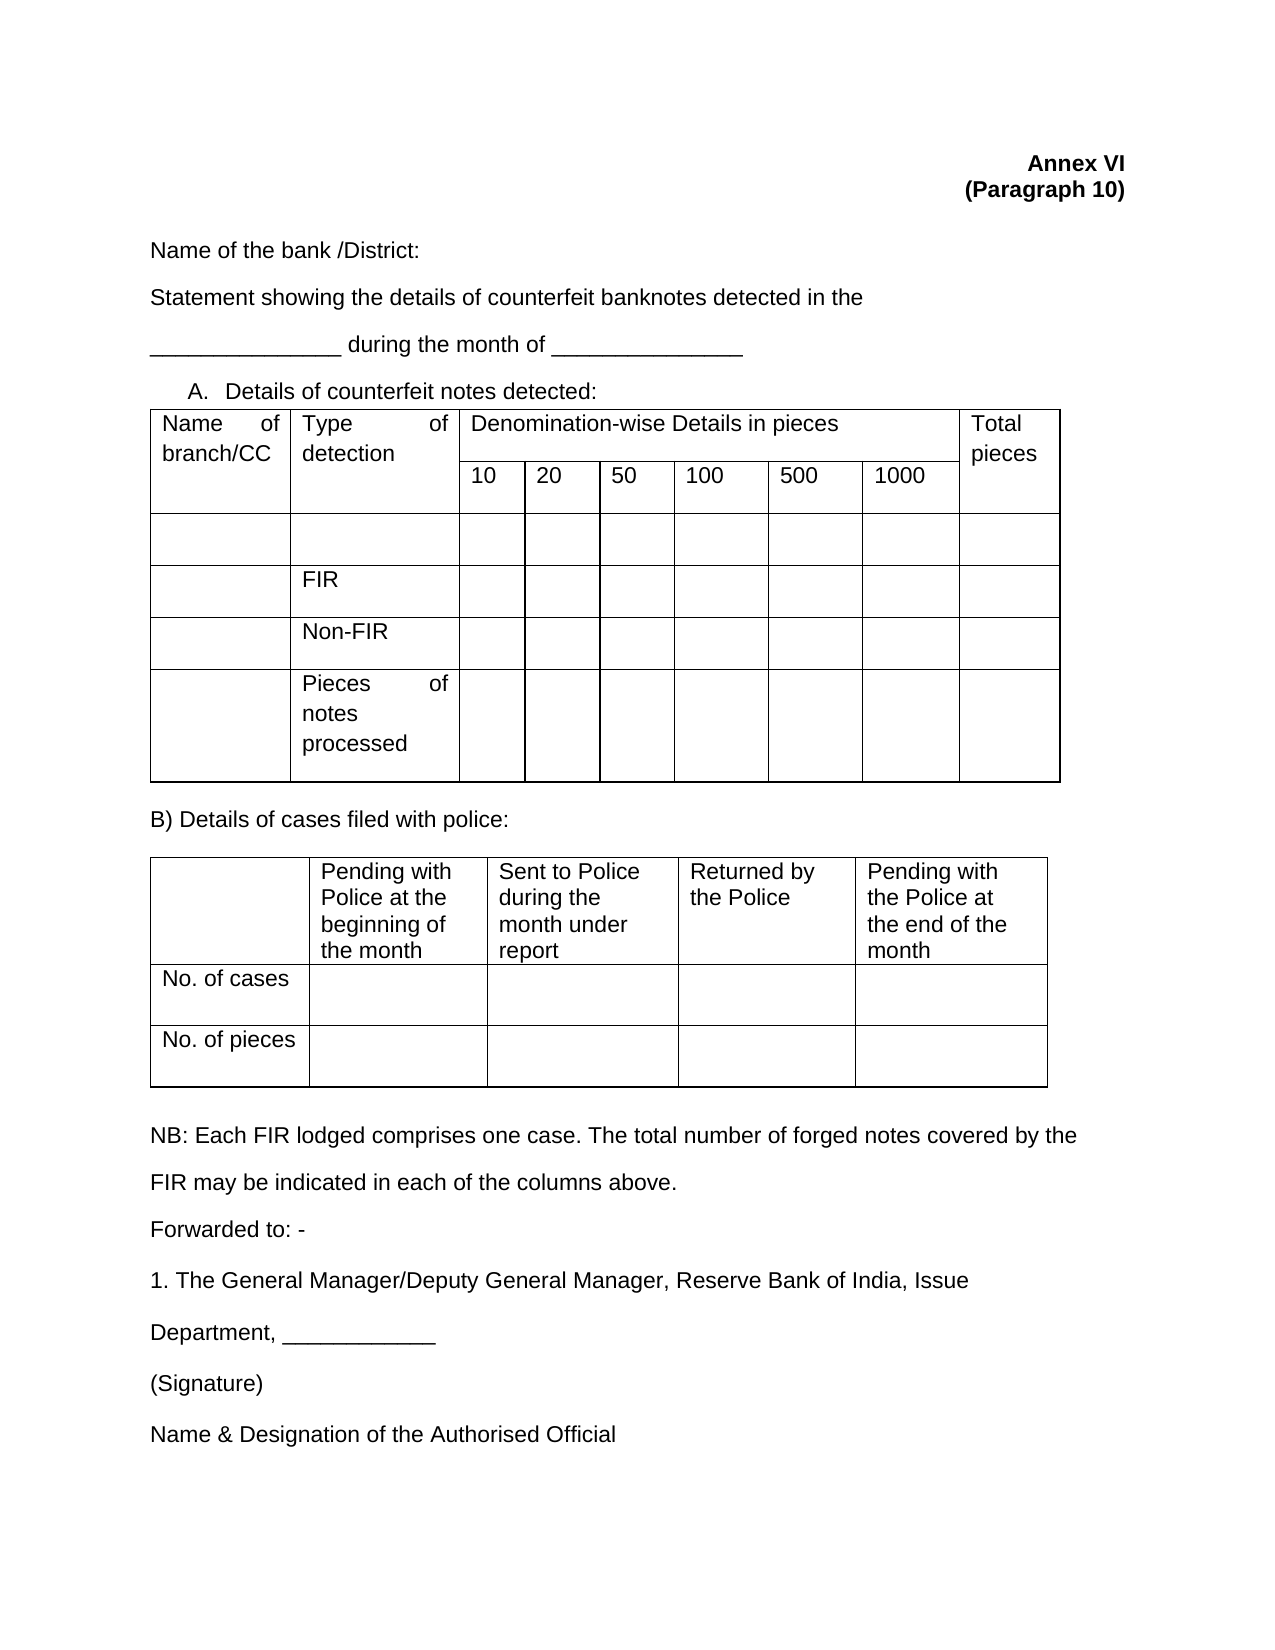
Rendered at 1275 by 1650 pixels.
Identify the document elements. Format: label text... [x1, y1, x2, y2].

table_cell [526, 566, 599, 617]
table_cell [601, 618, 674, 669]
table_cell [460, 514, 524, 565]
table_cell [675, 670, 768, 781]
table_cell [526, 514, 599, 565]
text FIR may be indicated in each of the columns above. [150, 1169, 1125, 1196]
table_cell [960, 514, 1059, 565]
text Annex VI [150, 150, 1125, 176]
table_cell [960, 670, 1059, 781]
table_cell FIR [291, 566, 459, 617]
table_cell 500 [769, 462, 862, 513]
table_cell [460, 618, 524, 669]
table_cell [863, 670, 959, 781]
table_cell No. of pieces [151, 1026, 309, 1086]
table_cell [151, 618, 290, 669]
table_cell [856, 965, 1047, 1025]
table_cell [960, 566, 1059, 617]
table_header Total pieces [960, 410, 1059, 513]
text Statement showing the details of counterfeit banknotes detected in the [150, 284, 1125, 310]
table_cell No. of cases [151, 965, 309, 1025]
table_cell [151, 514, 290, 565]
text (Signature) [150, 1369, 1125, 1396]
table_cell [310, 1026, 487, 1086]
text NB: Each FIR lodged comprises one case. The total number of forged notes covered by the [150, 1122, 1125, 1148]
table_cell [310, 965, 487, 1025]
table_cell [856, 1026, 1047, 1086]
text Name & Designation of the Authorised Official [150, 1421, 1125, 1447]
table_cell [679, 965, 855, 1025]
table_cell 20 [526, 462, 599, 513]
table_cell [960, 618, 1059, 669]
table_cell 100 [675, 462, 768, 513]
text Department, ____________ [150, 1318, 1125, 1345]
table_header [151, 858, 309, 963]
table_cell Pieces of notes processed [291, 670, 459, 781]
table_header Name of branch/CC [151, 410, 290, 513]
table_cell [601, 566, 674, 617]
table_header Pending with the Police at the end of the month [856, 858, 1047, 963]
table_cell [601, 670, 674, 781]
table_header Returned by the Police [679, 858, 855, 963]
table_header Pending with Police at the beginning of the month [310, 858, 487, 963]
table_cell 10 [460, 462, 524, 513]
text B) Details of cases filed with police: [150, 806, 1125, 832]
text _______________ during the month of _______________ [150, 331, 1125, 357]
table_cell [460, 670, 524, 781]
table_cell [291, 514, 459, 565]
table_cell [460, 566, 524, 617]
text Forwarded to: - [150, 1216, 1125, 1243]
table_cell [675, 566, 768, 617]
table_cell [863, 566, 959, 617]
table_cell [526, 670, 599, 781]
text Name of the bank /District: [150, 237, 1125, 263]
table_cell [488, 965, 678, 1025]
table_header Sent to Police during the month under report [488, 858, 678, 963]
table_cell 50 [601, 462, 674, 513]
table_cell [151, 566, 290, 617]
table_cell [769, 670, 862, 781]
table_header Type of detection [291, 410, 459, 513]
text 1. The General Manager/Deputy General Manager, Reserve Bank of India, Issue [150, 1267, 1125, 1294]
table_cell [863, 514, 959, 565]
table_cell [679, 1026, 855, 1086]
table_cell [863, 618, 959, 669]
table_cell [675, 514, 768, 565]
table_header Denomination-wise Details in pieces [460, 410, 959, 461]
text (Paragraph 10) [150, 176, 1125, 203]
table_cell [488, 1026, 678, 1086]
table_cell [769, 514, 862, 565]
table_cell [675, 618, 768, 669]
table_cell [601, 514, 674, 565]
table_cell [769, 566, 862, 617]
table_cell [769, 618, 862, 669]
list Details of counterfeit notes detected: [187, 378, 1125, 404]
table_cell Non-FIR [291, 618, 459, 669]
table_cell [151, 670, 290, 781]
table_cell 1000 [863, 462, 959, 513]
table_cell [526, 618, 599, 669]
